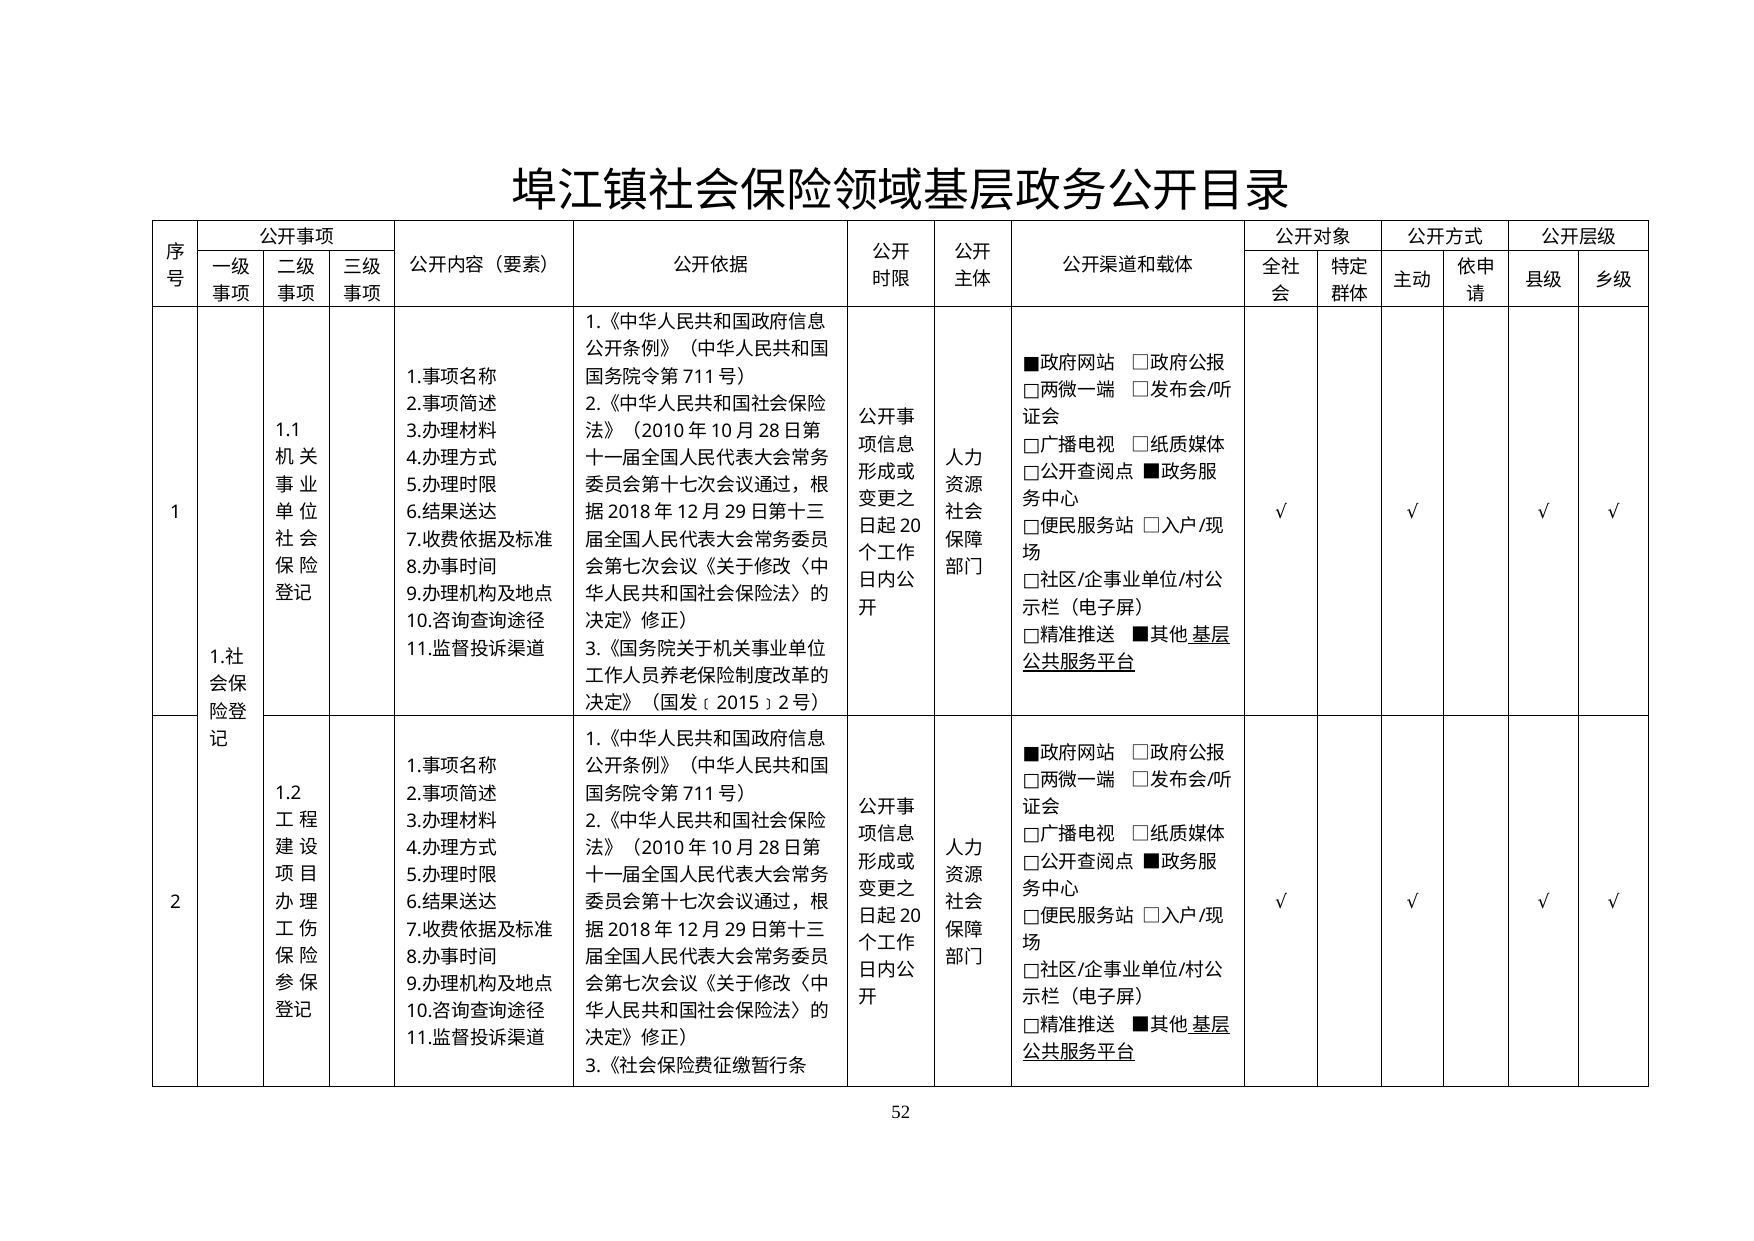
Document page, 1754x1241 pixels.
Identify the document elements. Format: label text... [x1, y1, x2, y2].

table_header 公开对象 [1245, 221, 1381, 250]
table_header 公开内容（要素） [395, 221, 573, 306]
table_header 公开 主体 [935, 221, 1011, 306]
table_cell 特定群体 [1318, 251, 1381, 306]
table_cell [1444, 716, 1508, 1086]
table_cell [395, 716, 573, 1086]
table_cell 乡级 [1579, 251, 1648, 306]
text 埠江镇社会保险领域基层政务公开目录 [177, 153, 1624, 220]
table_cell 1.事项名称 2.事项简述 3.办理材料 4.办理方式 5.办理时限 6.结果送达 7.收费依据及标准 8.办事时间 9.办理机构及地点 10.咨询查询途径 11.监督投诉渠道 [395, 307, 573, 715]
table_cell 公开事项信息形成或变更之日起20个工作日内公开 [848, 307, 934, 715]
table_cell 一级事项 [198, 251, 263, 306]
table_cell √ [1579, 716, 1648, 1086]
table_cell 1.1机关事业单位社会保险登记 [264, 307, 329, 715]
table_cell 二级事项 [264, 251, 329, 306]
table_cell 1.《中华人民共和国政府信息公开条例》（中华人民共和国国务院令第711号） 2.《中华人民共和国社会保险法》（2010年10月28日第十一届全国人民代表大会常务委员会第十七次会议通过，根据2018年12月29日第十三届全国人民代表大会常务委员会第七次会议《关于修改〈中华人民共和国社会保险法〉的决定》修正） 3.《国务院关于机关事业单位工作人员养老保险制度改革的决定》（国发﹝2015﹞2号） [574, 307, 847, 715]
table_cell √ [1509, 716, 1578, 1086]
table_cell 1 [153, 307, 197, 715]
table_cell 三级事项 [330, 251, 394, 306]
table_cell 全社会 [1245, 251, 1317, 306]
table_cell [330, 716, 394, 1086]
table_cell 公开事项信息形成或变更之日起20个工作日内公开 [848, 716, 934, 1086]
table_cell √ [1245, 307, 1317, 715]
table_header 公开方式 [1382, 221, 1508, 250]
table_header 公开层级 [1509, 221, 1648, 250]
table_cell 依申请 [1444, 251, 1508, 306]
table_cell [1444, 307, 1508, 715]
table_cell 县级 [1509, 251, 1578, 306]
table_cell √ [1579, 307, 1648, 715]
table_cell √ [1245, 716, 1317, 1086]
table_cell √ [1382, 307, 1443, 715]
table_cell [1012, 716, 1244, 1086]
table_cell [1318, 716, 1381, 1086]
table_header 公开渠道和载体 [1012, 221, 1244, 306]
table_cell 1.2工程建设项目办理工伤保险参保登记 [264, 716, 329, 1086]
table_header 公开事项 [198, 221, 394, 250]
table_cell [574, 716, 847, 1086]
table_cell 主动 [1382, 251, 1443, 306]
table_cell √ [1382, 716, 1443, 1086]
table_header 序号 [153, 221, 197, 306]
table_cell [330, 307, 394, 715]
table_cell √ [1509, 307, 1578, 715]
table_cell 人力资源社会保障部门 [935, 307, 1011, 715]
table_cell 2 [153, 716, 197, 1086]
table_header 公开 时限 [848, 221, 934, 306]
table_cell 人力资源社会保障部门 [935, 716, 1011, 1086]
table_cell [1318, 307, 1381, 715]
table_cell ■政府网站 □政府公报 □两微一端 □发布会/听证会 □广播电视 □纸质媒体 □公开查阅点 ■政务服务中心 □便民服务站 □入户/现场 □社区/企事业单位/村公示栏（电子屏） □精准推送 ■其他 基层公共服务平台 [1012, 307, 1244, 715]
table_header 公开依据 [574, 221, 847, 306]
table_cell 1.社会保险登记 [198, 307, 263, 1086]
